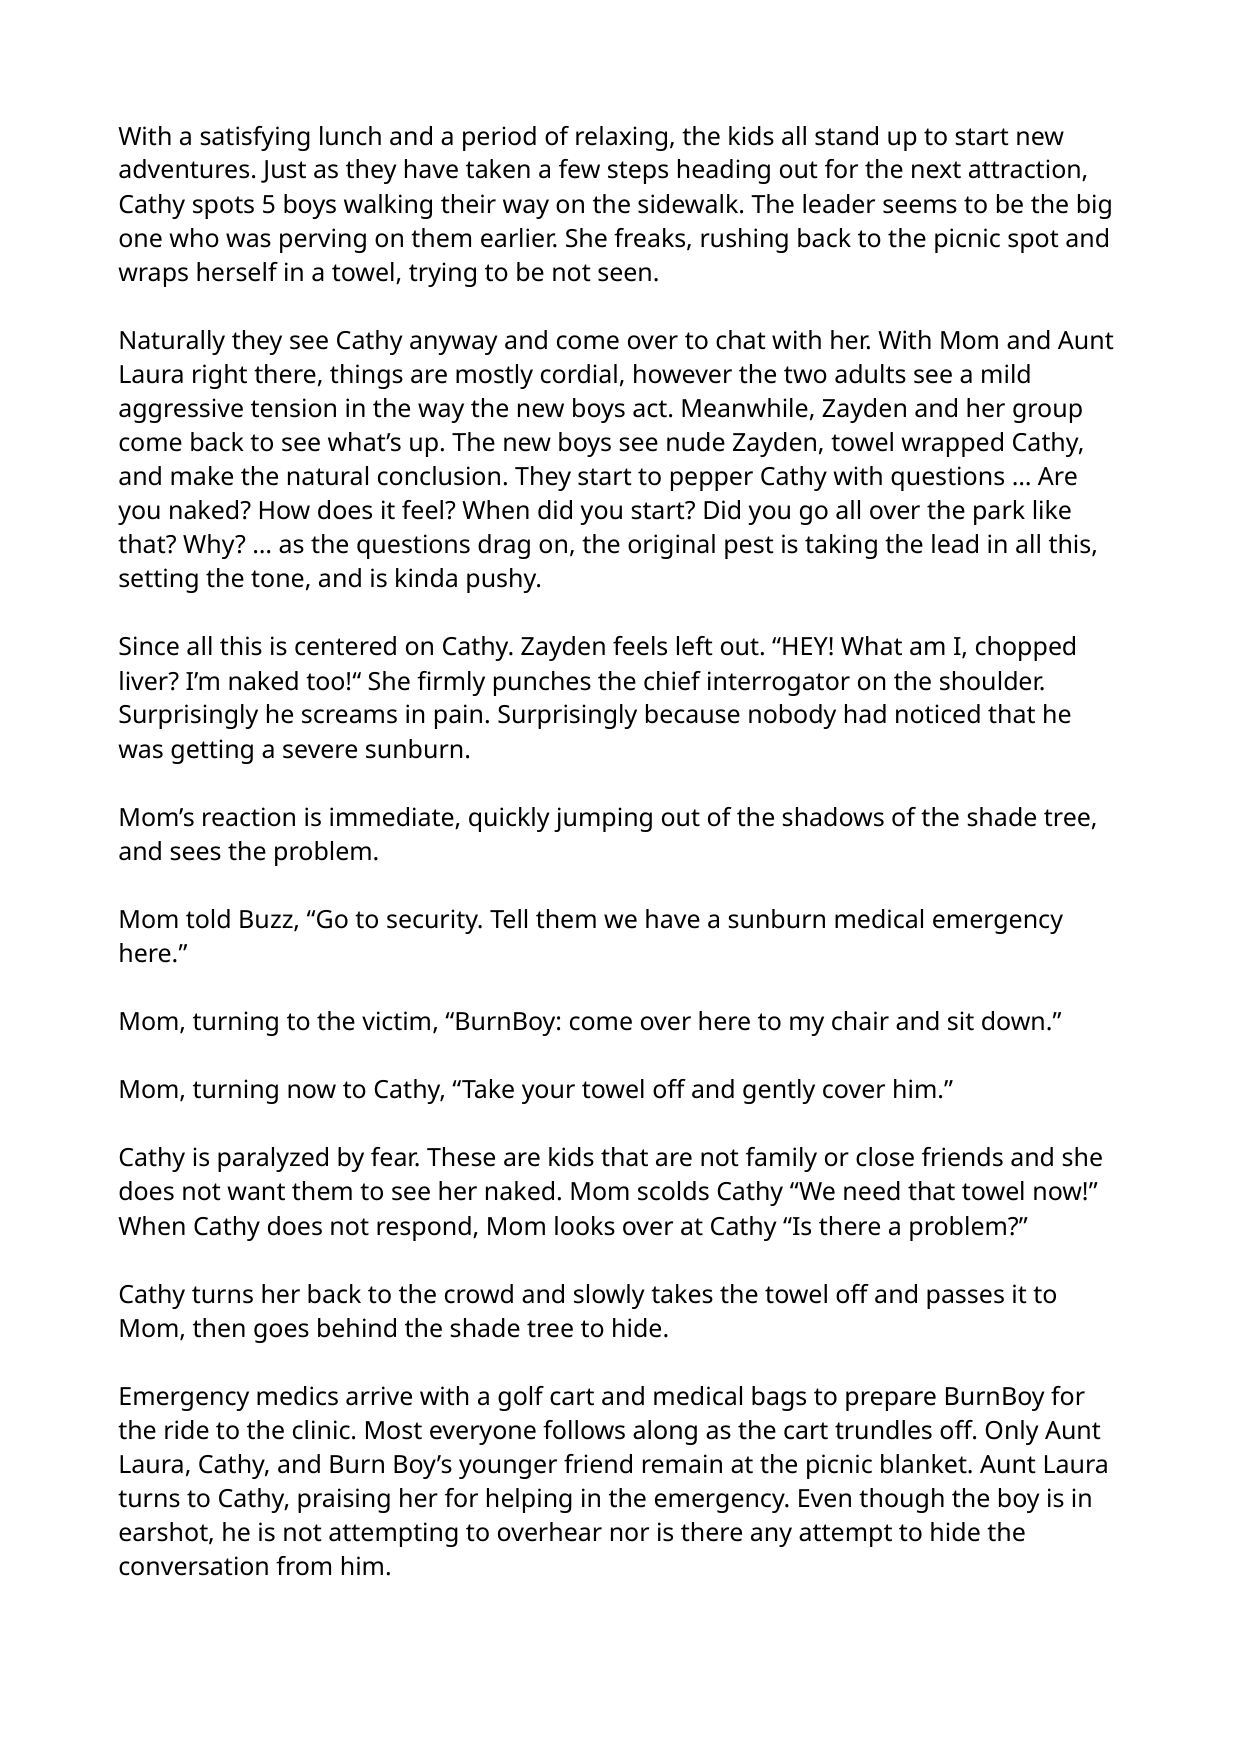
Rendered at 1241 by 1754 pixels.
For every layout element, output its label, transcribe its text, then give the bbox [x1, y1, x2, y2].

text With a satisfying lunch and a period of relaxing, the kids all stand up to start new adventures. Just as they have taken a few steps heading out for the next attraction, Cathy spots 5 boys walking their way on the sidewalk. The leader seems to be the big one who was perving on them earlier. She freaks, rushing back to the picnic spot and wraps herself in a towel, trying to be not seen. [118, 118, 1122, 288]
text Since all this is centered on Cathy. Zayden feels left out. “HEY! What am I, chopped liver? I’m naked too!“ She firmly punches the chief interrogator on the shoulder. Surprisingly he screams in pain. Surprisingly because nobody had noticed that he was getting a severe sunburn. [118, 629, 1122, 765]
text Mom told Buzz, “Go to security. Tell them we have a sunburn medical emergency here.” [118, 902, 1122, 970]
text Mom’s reaction is immediate, quickly jumping out of the shadows of the shade tree, and sees the problem. [118, 799, 1122, 867]
text Mom, turning to the victim, “BurnBoy: come over here to my chair and sit down.” [118, 1004, 1122, 1038]
text Naturally they see Cathy anyway and come over to chat with her. With Mom and Aunt Laura right there, things are mostly cordial, however the two adults see a mild aggressive tension in the way the new boys act. Meanwhile, Zayden and her group come back to see what’s up. The new boys see nude Zayden, towel wrapped Cathy, and make the natural conclusion. They start to pepper Cathy with questions … Are you naked? How does it feel? When did you start? Did you go all over the park like that? Why? … as the questions drag on, the original pest is taking the lead in all this, setting the tone, and is kinda pushy. [118, 322, 1122, 595]
text Emergency medics arrive with a golf cart and medical bags to prepare BurnBoy for the ride to the clinic. Most everyone follows along as the cart trundles off. Only Aunt Laura, Cathy, and Burn Boy’s younger friend remain at the picnic blanket. Aunt Laura turns to Cathy, praising her for helping in the emergency. Even though the boy is in earshot, he is not attempting to overhear nor is there any attempt to hide the conversation from him. [118, 1378, 1122, 1583]
text Cathy turns her back to the crowd and slowly takes the towel off and passes it to Mom, then goes behind the shade tree to hide. [118, 1276, 1122, 1344]
text Cathy is paralyzed by fear. These are kids that are not family or close friends and she does not want them to see her naked. Mom scolds Cathy “We need that towel now!” When Cathy does not respond, Mom looks over at Cathy “Is there a problem?” [118, 1140, 1122, 1242]
text Mom, turning now to Cathy, “Take your towel off and gently cover him.” [118, 1072, 1122, 1106]
